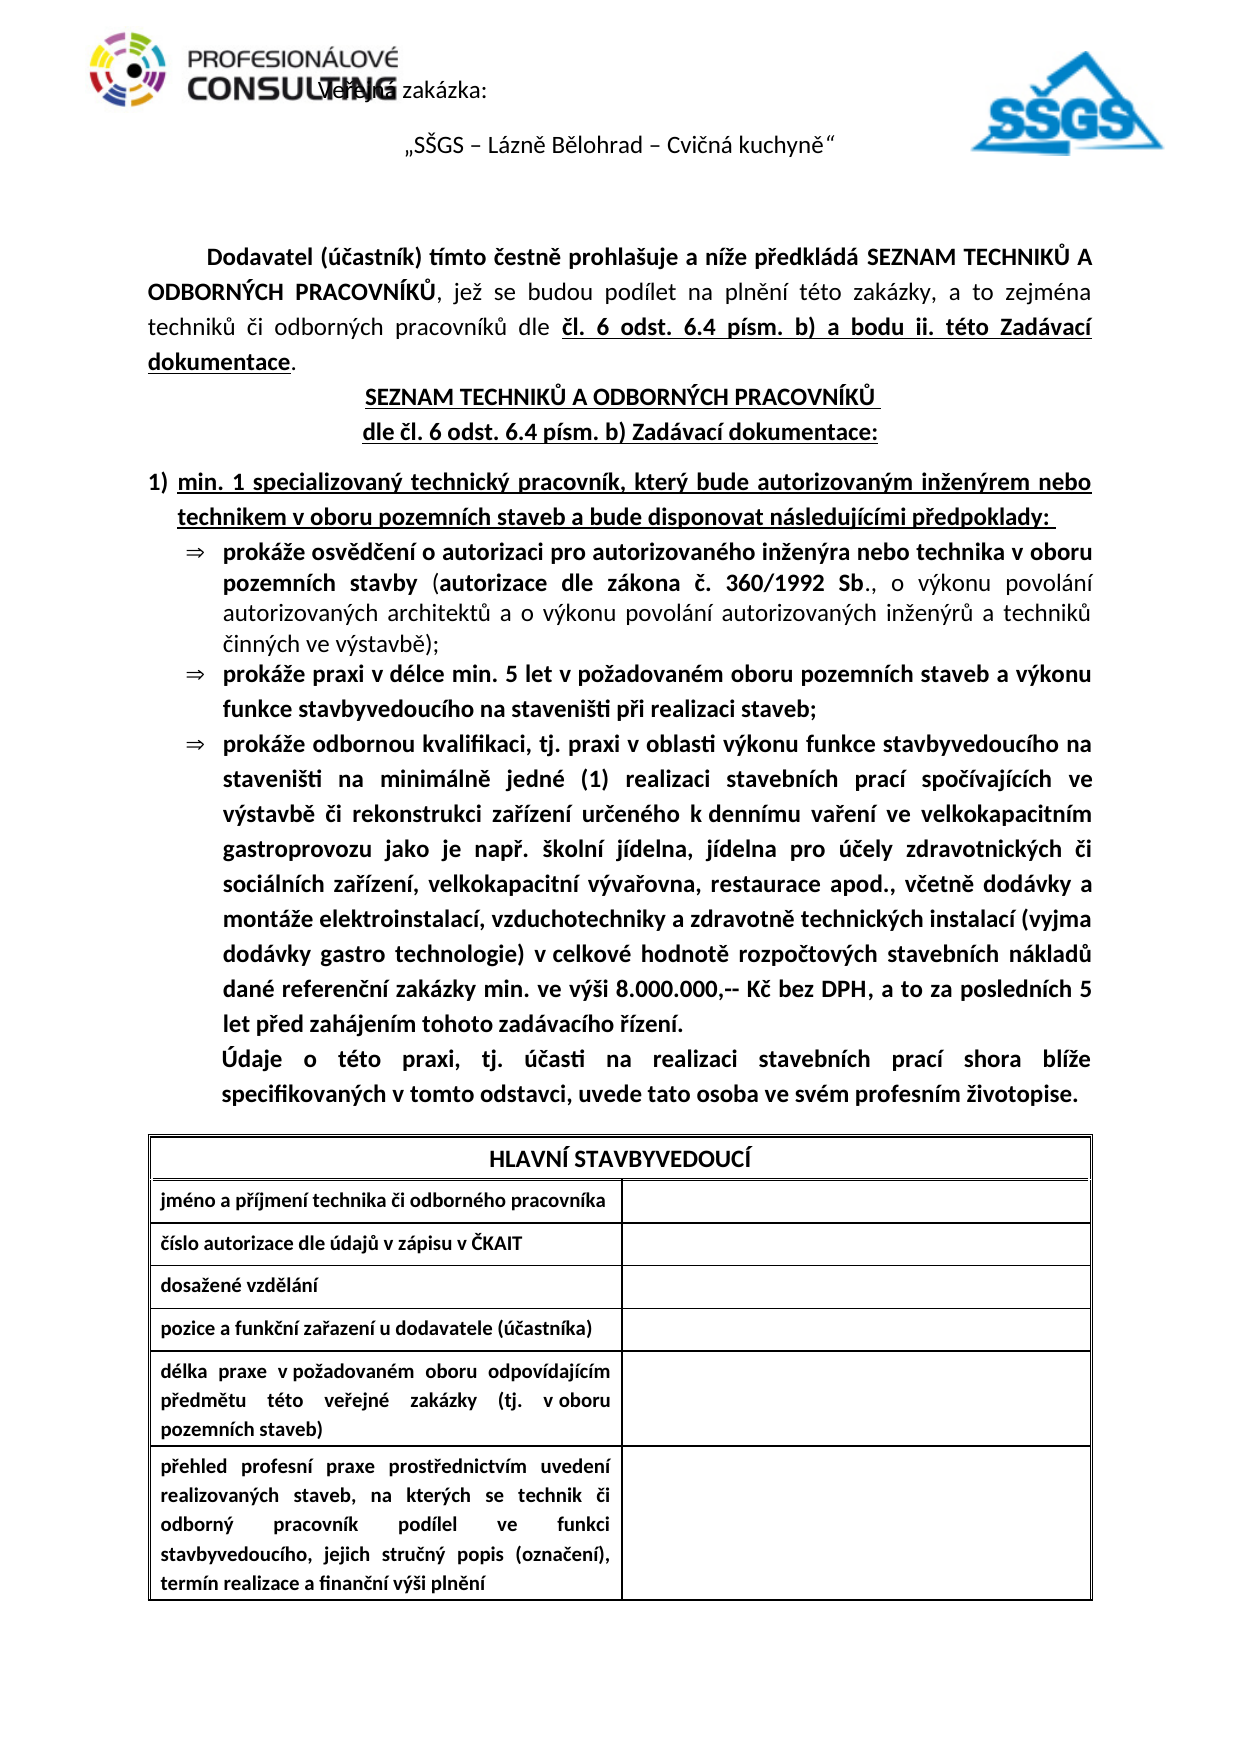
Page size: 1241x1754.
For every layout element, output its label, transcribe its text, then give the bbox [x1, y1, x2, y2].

text dle čl. 6 odst. 6.4 písm. b) Zadávací dokumentace: [148, 416, 1093, 447]
table_cell jméno a příjmení technika či odborného pracovníka [149, 1178, 621, 1222]
table_cell [623, 1178, 1091, 1222]
table_header HLAVNÍ STAVBYVEDOUCÍ [151, 1138, 1090, 1178]
text Dodavatel (účastník) tímto čestně prohlašuje a níže předkládá SEZNAM TECHNIKŮ A ODBORNÝCH PRACOVNÍKŮ, jež se budou podílet na plnění této zakázky, a to zejména techniků či odborných pracovníků dle čl. 6 odst. 6.4 písm. b) a bodu ii. této Zadávací dokumentace. [148, 241, 1093, 377]
text SEZNAM TECHNIKŮ A ODBORNÝCH PRACOVNÍKŮ [148, 381, 1093, 412]
list Údaje o této praxi, tj. účasti na realizaci stavebních prací shora blíže specifikovaných v tomto odstavci, uvede tato osoba ve svém profesním životopise. [221, 1043, 1093, 1109]
table_cell [623, 1352, 1090, 1445]
table_cell [623, 1309, 1090, 1350]
list prokáže osvědčení o autorizaci pro autorizovaného inženýra nebo technika v oboru pozemních stavby (autorizace dle zákona č. 360/1992 Sb., o výkonu povolání autorizovaných architektů a o výkonu povolání autorizovaných inženýrů a techniků činných ve výstavbě); [185, 536, 1093, 658]
table_cell dosažené vzdělání [151, 1266, 621, 1307]
table_cell pozice a funkční zařazení u dodavatele (účastníka) [151, 1309, 621, 1350]
table_cell [623, 1224, 1090, 1265]
list prokáže praxi v délce min. 5 let v požadovaném oboru pozemních staveb a výkonu funkce stavbyvedoucího na staveništi při realizaci staveb; [185, 658, 1093, 724]
table_cell [623, 1447, 1090, 1599]
picture [84, 26, 404, 113]
table_cell délka praxe v požadovaném oboru odpovídajícím předmětu této veřejné zakázky (tj. v oboru pozemních staveb) [151, 1352, 621, 1445]
list prokáže odbornou kvalifikaci, tj. praxi v oblasti výkonu funkce stavbyvedoucího na staveništi na minimálně jedné (1) realizaci stavebních prací spočívajících ve výstavbě či rekonstrukci zařízení určeného k dennímu vaření ve velkokapacitním gastroprovozu jako je např. školní jídelna, jídelna pro účely zdravotnických či sociálních zařízení, velkokapacitní vývařovna, restaurace apod., včetně dodávky a montáže elektroinstalací, vzduchotechniky a zdravotně technických instalací (vyjma dodávky gastro technologie) v celkové hodnotě rozpočtových stavebních nákladů dané referenční zakázky min. ve výši 8.000.000,-- Kč bez DPH, a to za posledních 5 let před zahájením tohoto zadávacího řízení. [185, 728, 1093, 1039]
table_cell přehled profesní praxe prostřednictvím uvedení realizovaných staveb, na kterých se technik či odborný pracovník podílel ve funkci stavbyvedoucího, jejich stručný popis (označení), termín realizace a finanční výši plnění [151, 1447, 621, 1599]
list min. 1 specializovaný technický pracovník, který bude autorizovaným inženýrem nebo technikem v oboru pozemních staveb a bude disponovat následujícími předpoklady: [148, 466, 1093, 532]
table_cell [623, 1266, 1090, 1307]
table_cell číslo autorizace dle údajů v zápisu v ČKAIT [151, 1224, 621, 1265]
picture [970, 51, 1167, 156]
